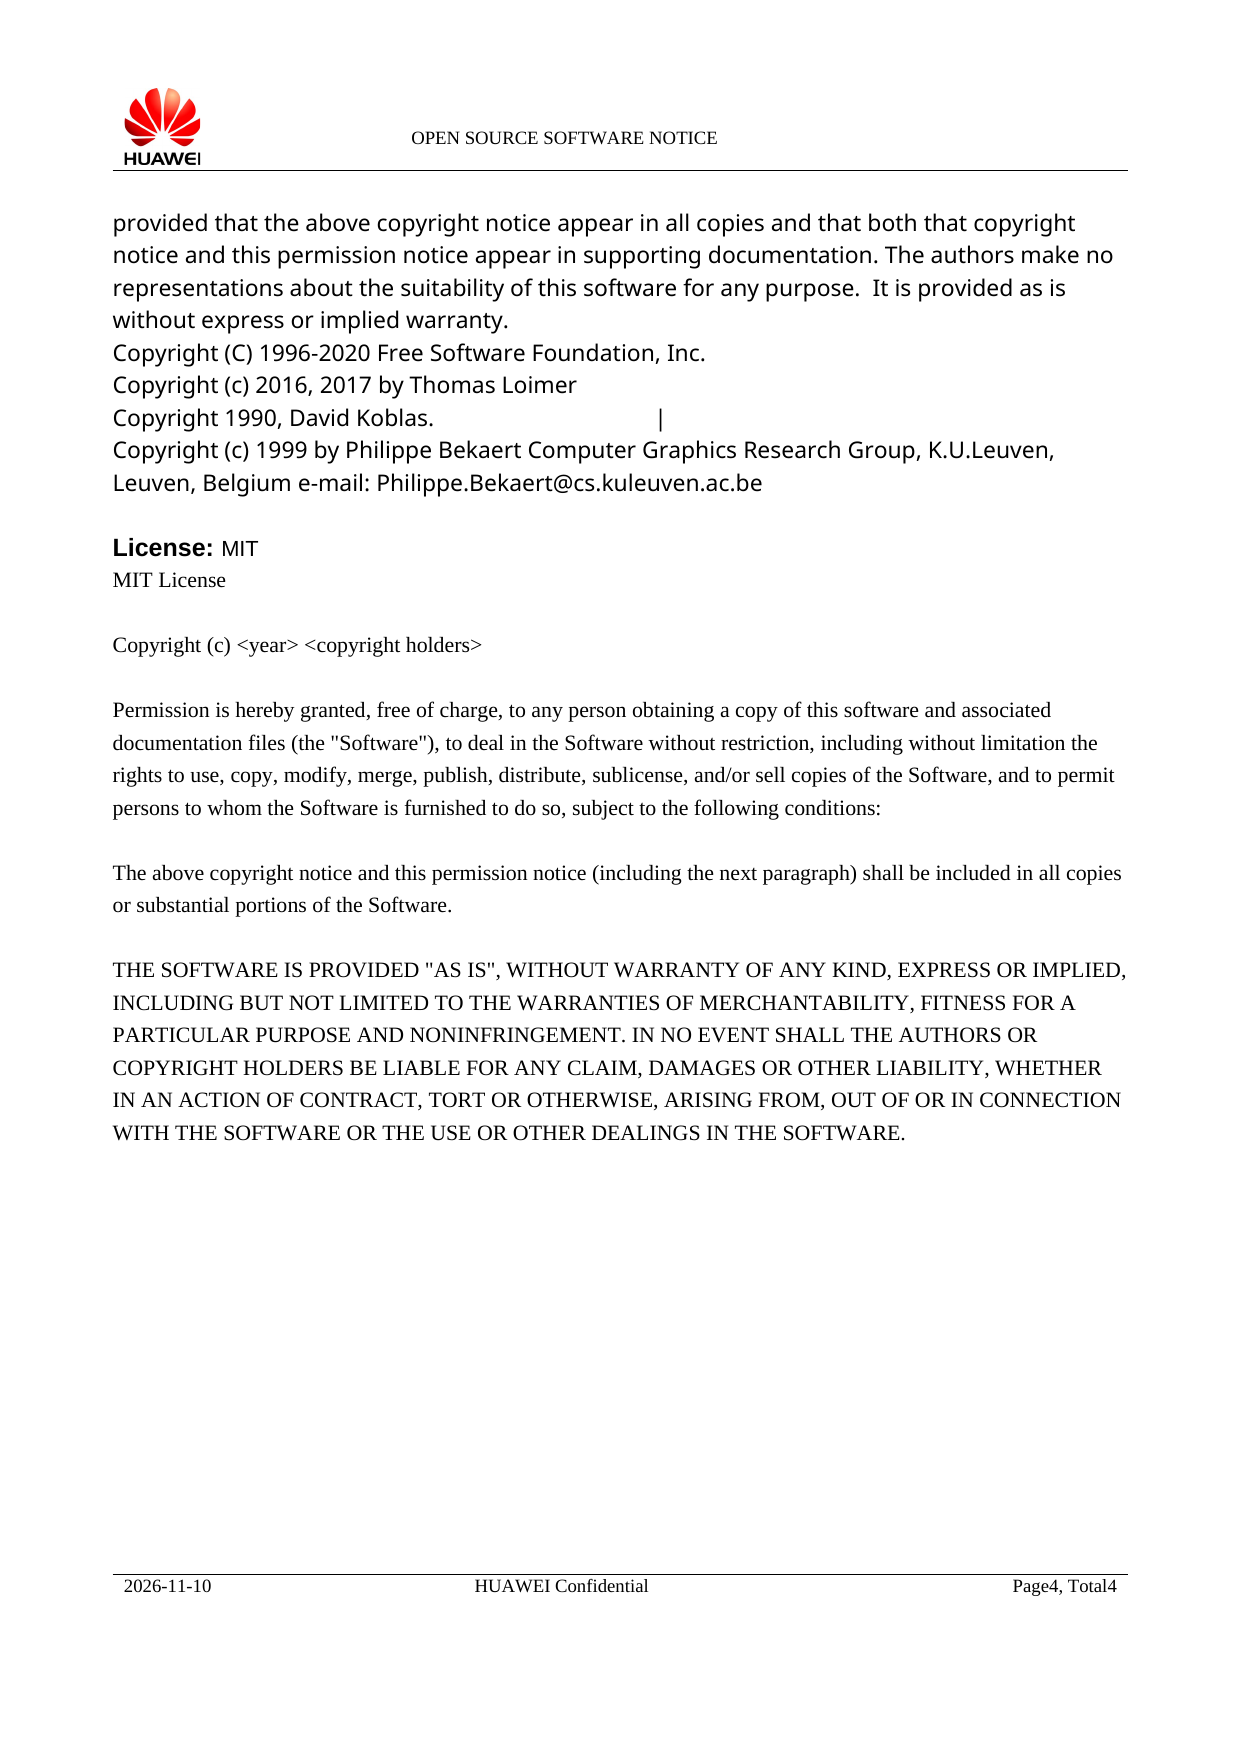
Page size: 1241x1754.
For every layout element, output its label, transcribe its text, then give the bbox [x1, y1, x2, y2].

picture [124, 88, 201, 165]
text License: MIT [112, 531, 1128, 564]
text MIT License Copyright (c) <year> <copyright holders> Permission is hereby granted, free of charge, to any person obtaining a copy of this software and associated documentation files (the "Software"), to deal in the Software without restriction, including without limitation the rights to use, copy, modify, merge, publish, distribute, sublicense, and/or sell copies of the Software, and to permit persons to whom the Software is furnished to do so, subject to the following conditions: The above copyright notice and this permission notice (including the next paragraph) shall be included in all copies or substantial portions of the Software. THE SOFTWARE IS PROVIDED "AS IS", WITHOUT WARRANTY OF ANY KIND, EXPRESS OR IMPLIED, INCLUDING BUT NOT LIMITED TO THE WARRANTIES OF MERCHANTABILITY, FITNESS FOR A PARTICULAR PURPOSE AND NONINFRINGEMENT. IN NO EVENT SHALL THE AUTHORS OR COPYRIGHT HOLDERS BE LIABLE FOR ANY CLAIM, DAMAGES OR OTHER LIABILITY, WHETHER IN AN ACTION OF CONTRACT, TORT OR OTHERWISE, ARISING FROM, OUT OF OR IN CONNECTION WITH THE SOFTWARE OR THE USE OR OTHER DEALINGS IN THE SOFTWARE. [112, 564, 1128, 1149]
